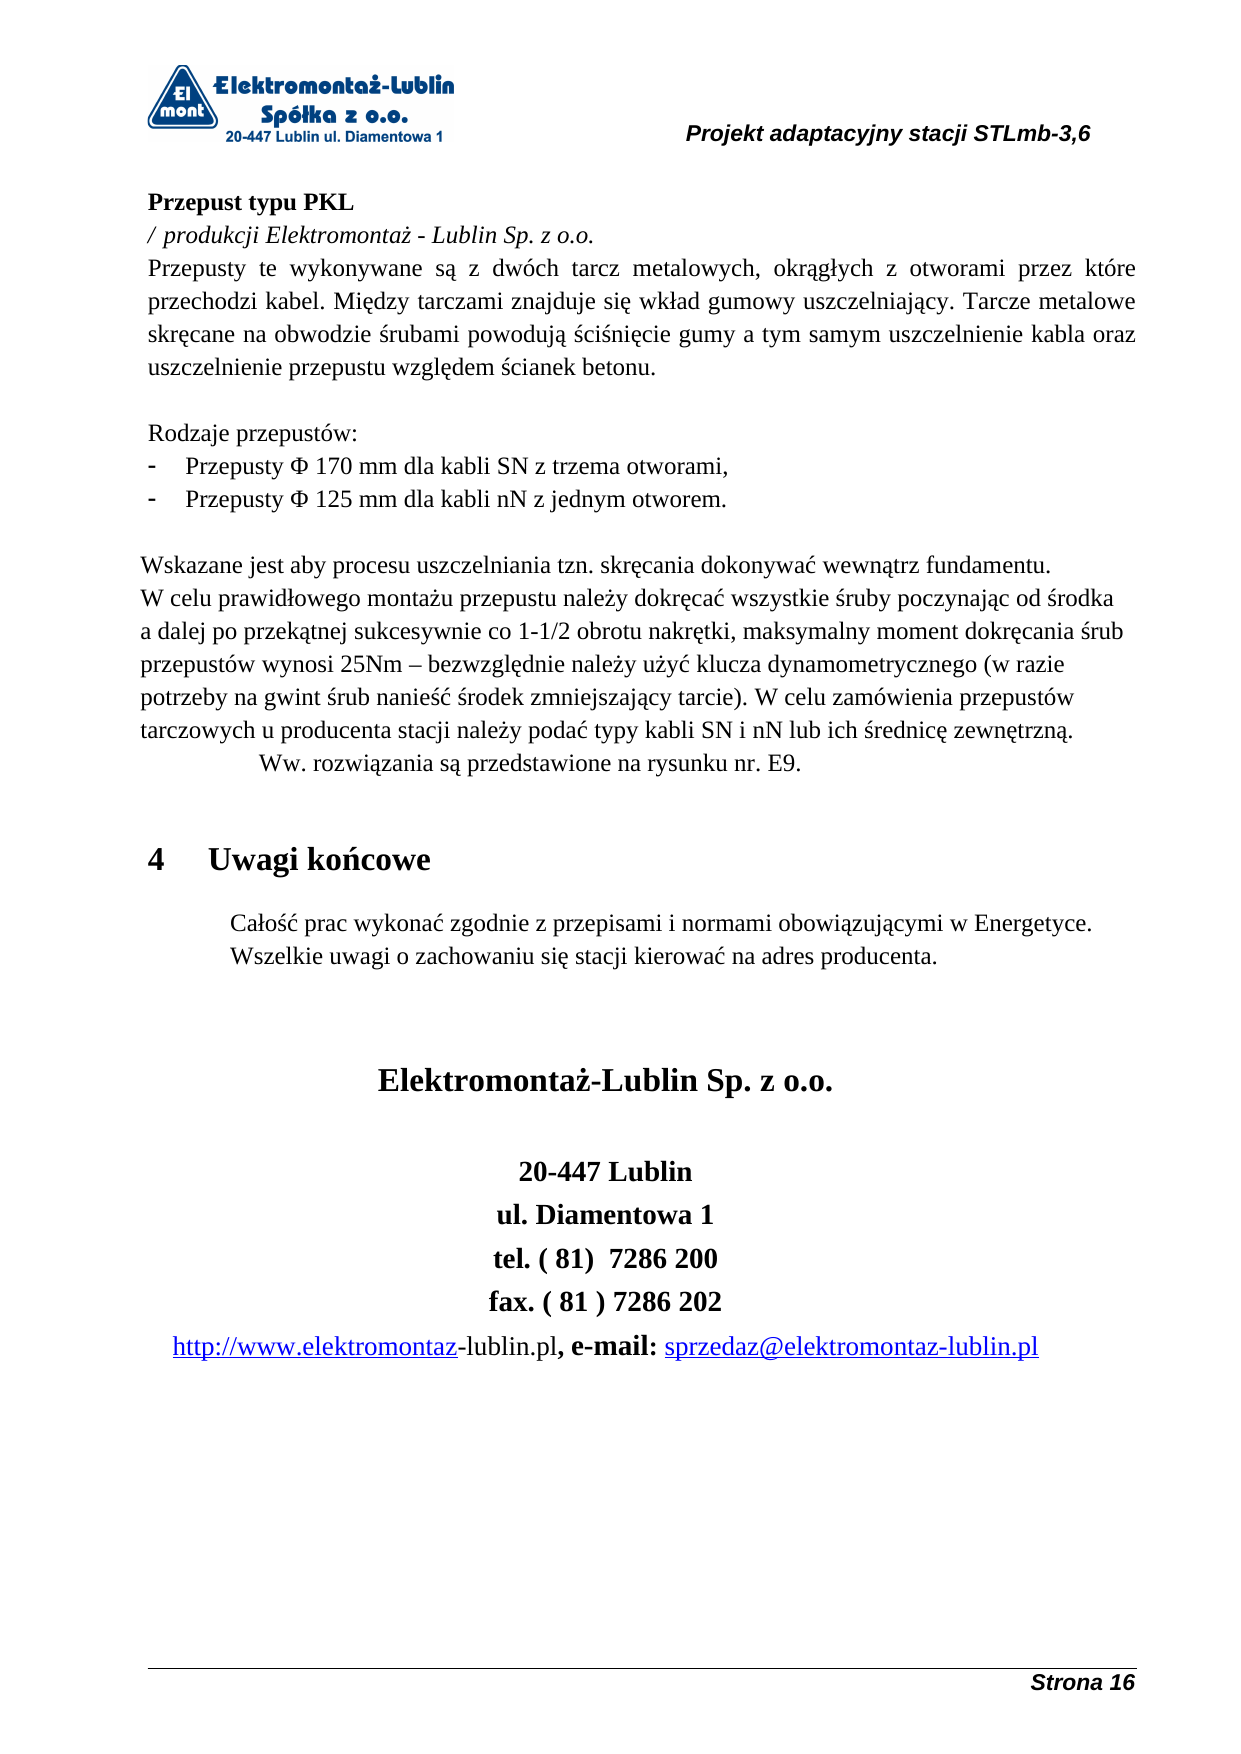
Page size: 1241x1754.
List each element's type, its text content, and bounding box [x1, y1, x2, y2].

text Całość prac wykonać zgodnie z przepisami i normami obowiązującymi w Energetyce. [185, 908, 1137, 937]
text Rodzaje przepustów: [148, 418, 1137, 447]
text Wszelkie uwagi o zachowaniu się stacji kierować na adres producenta. [185, 941, 1137, 970]
text Przepusty te wykonywane są z dwóch tarcz metalowych, okrągłych z otworami przez które przechodzi kabel. Między tarczami znajduje się wkład gumowy uszczelniający. Tarcze metalowe skręcane na obwodzie śrubami powodują ściśnięcie gumy a tym samym uszczelnienie kabla oraz uszczelnienie przepustu względem ścianek betonu. [148, 253, 1137, 381]
list Przepusty Φ 125 mm dla kabli nN z jednym otworem. [148, 484, 1122, 513]
text / produkcji Elektromontaż - Lublin Sp. z o.o. [148, 220, 1122, 249]
text 20-447 Lublin [148, 1154, 1063, 1187]
text tarczowych u producenta stacji należy podać typy kabli SN i nN lub ich średnicę zewnętrzną. [140, 715, 1137, 744]
text przepustów wynosi 25Nm – bezwzględnie należy użyć klucza dynamometrycznego (w razie [140, 649, 1137, 678]
text Ww. rozwiązania są przedstawione na rysunku nr. E9. [185, 748, 1137, 777]
text ul. Diamentowa 1 [148, 1197, 1063, 1231]
list Przepusty Φ 170 mm dla kabli SN z trzema otworami, [148, 451, 1122, 480]
text http://www.elektromontaz-lublin.pl, e-mail: sprzedaz@elektromontaz-lublin.pl [148, 1328, 1063, 1361]
text tel. ( 81) 7286 200 [148, 1241, 1063, 1274]
subtitle Uwagi końcowe [148, 839, 1122, 878]
text a dalej po przekątnej sukcesywnie co 1-1/2 obrotu nakrętki, maksymalny moment dokręcania śrub [140, 616, 1137, 645]
picture [147, 65, 454, 142]
text Elektromontaż-Lublin Sp. z o.o. [148, 1060, 1063, 1099]
text Wskazane jest aby procesu uszczelniania tzn. skręcania dokonywać wewnątrz fundamentu. [140, 550, 1137, 579]
text W celu prawidłowego montażu przepustu należy dokręcać wszystkie śruby poczynając od środka [140, 583, 1137, 612]
text fax. ( 81 ) 7286 202 [148, 1284, 1063, 1318]
text potrzeby na gwint śrub nanieść środek zmniejszający tarcie). W celu zamówienia przepustów [140, 682, 1137, 711]
text Przepust typu PKL [148, 187, 1122, 216]
